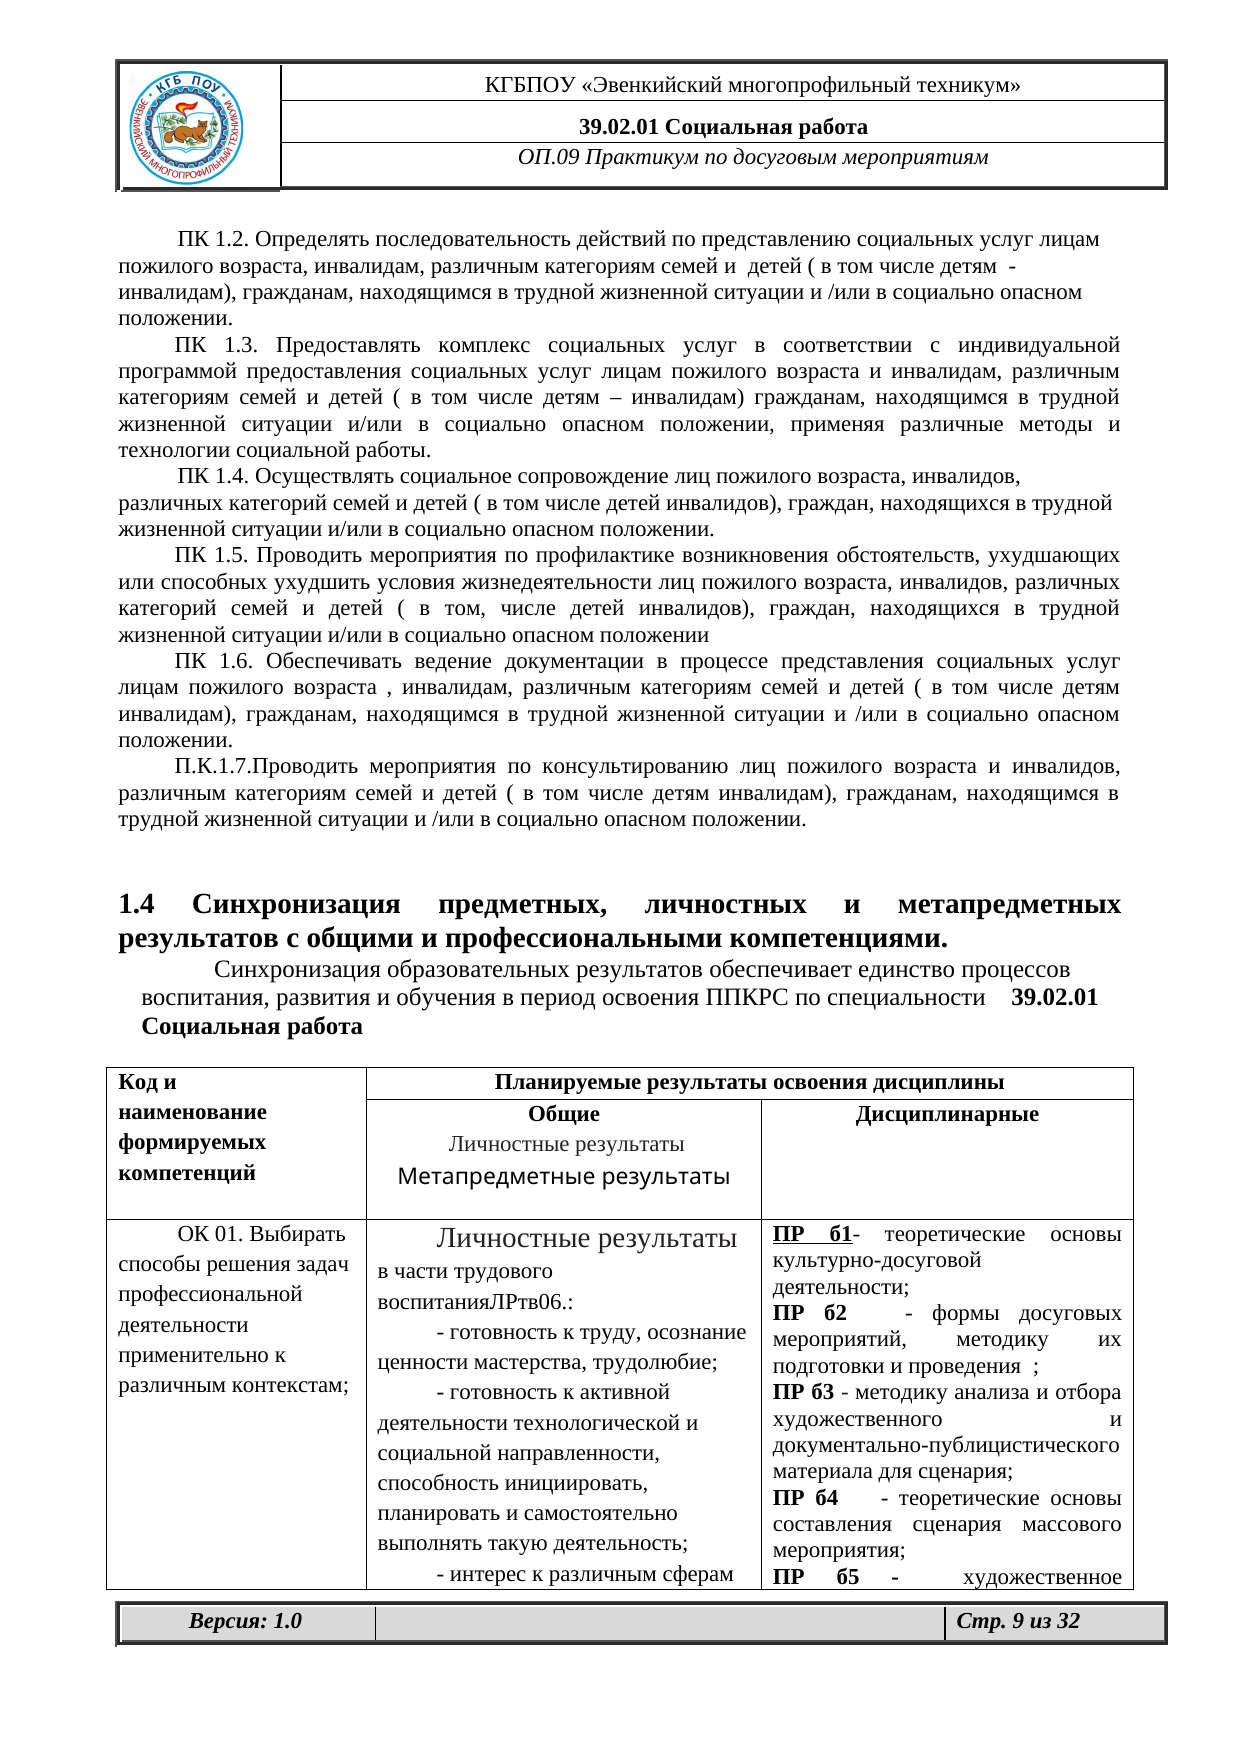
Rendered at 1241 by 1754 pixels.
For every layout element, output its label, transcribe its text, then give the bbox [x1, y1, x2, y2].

picture [129, 71, 176, 119]
table_cell Общие Личностные результаты Метапредметные результаты [367, 1100, 761, 1219]
text 1.4 Синхронизация предметных, личностных и метапредметных результатов с общими и профессиональными компетенциями. [118, 887, 1122, 954]
text ПК 1.5. Проводить мероприятия по профилактике возникновения обстоятельств, ухудшающих или способных ухудшить условия жизнедеятельности лиц пожилого возраста, инвалидов, различных категорий семей и детей ( в том, числе детей инвалидов), граждан, находящихся в трудной жизненной ситуации и/или в социально опасном положении [118, 542, 1122, 647]
table_header Код и наименование формируемых компетенций [107, 1068, 366, 1219]
text ПК 1.4. Осуществлять социальное сопровождение лиц пожилого возраста, инвалидов, различных категорий семей и детей ( в том числе детей инвалидов), граждан, находящихся в трудной жизненной ситуации и/или в социально опасном положении. [118, 462, 1122, 542]
table_cell ОК 01. Выбирать способы решения задач профессиональной деятельности применительно к различным контекстам; [107, 1220, 366, 1589]
table_header Планируемые результаты освоения дисциплины [367, 1068, 1133, 1099]
table_cell Дисциплинарные [762, 1100, 1133, 1219]
text П.К.1.7.Проводить мероприятия по консультированию лиц пожилого возраста и инвалидов, различным категориям семей и детей ( в том числе детям инвалидам), гражданам, находящимся в трудной жизненной ситуации и /или в социально опасном положении. [118, 752, 1122, 831]
picture [129, 71, 244, 186]
text ПК 1.2. Определять последовательность действий по представлению социальных услуг лицам пожилого возраста, инвалидам, различным категориям семей и детей ( в том числе детям -инвалидам), гражданам, находящимся в трудной жизненной ситуации и /или в социально опасном положении. [118, 225, 1122, 331]
text Синхронизация образовательных результатов обеспечивает единство процессов воспитания, развития и обучения в период освоения ППКРС по специальности 39.02.01 Социальная работа [141, 954, 1122, 1040]
text ПК 1.3. Предоставлять комплекс социальных услуг в соответствии с индивидуальной программой предоставления социальных услуг лицам пожилого возраста и инвалидам, различным категориям семей и детей ( в том числе детям – инвалидам) гражданам, находящимся в трудной жизненной ситуации и/или в социально опасном положении, применяя различные методы и технологии социальной работы. [118, 331, 1122, 462]
text ПК 1.6. Обеспечивать ведение документации в процессе представления социальных услуг лицам пожилого возраста , инвалидам, различным категориям семей и детей ( в том числе детям инвалидам), гражданам, находящимся в трудной жизненной ситуации и /или в социально опасном положении. [118, 647, 1122, 752]
